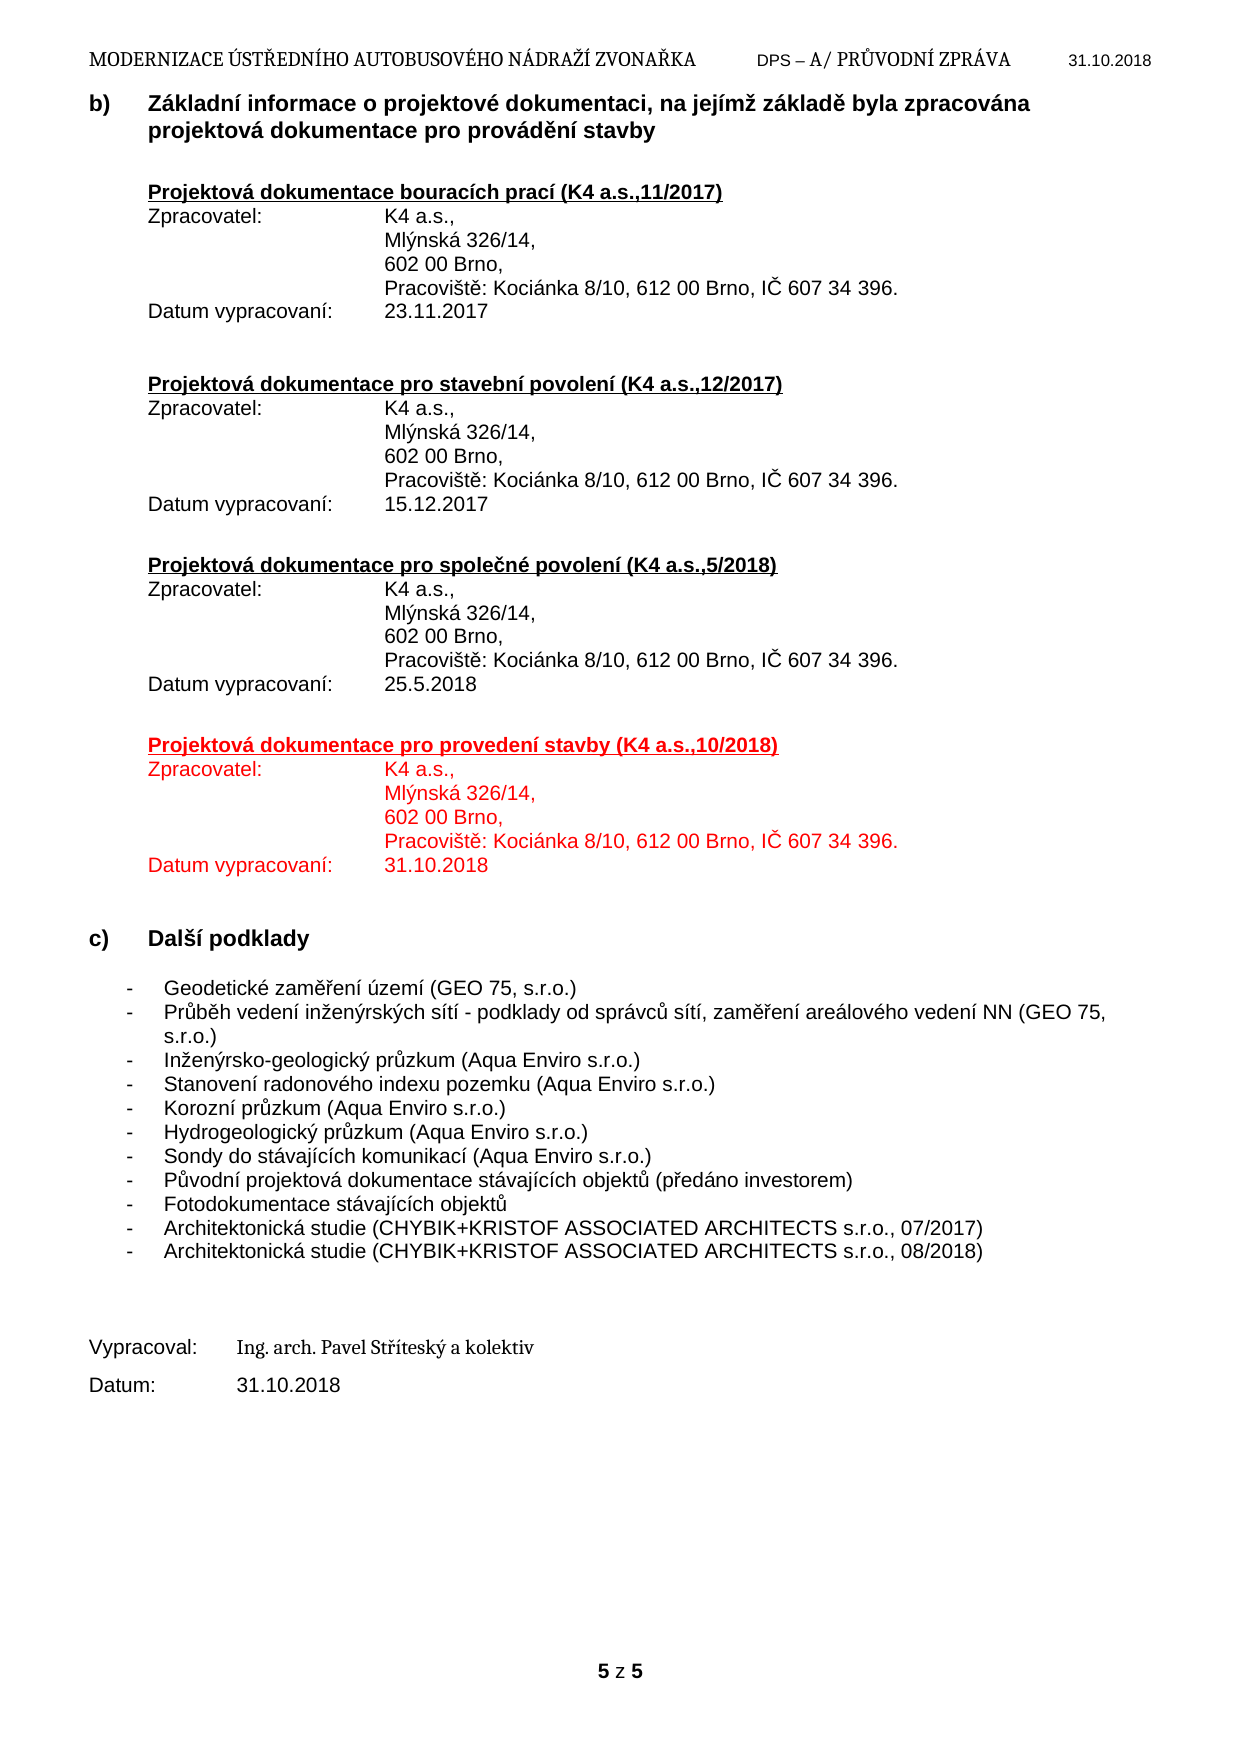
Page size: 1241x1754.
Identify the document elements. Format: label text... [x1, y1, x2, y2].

list Geodetické zaměření území (GEO 75, s.r.o.) [126, 976, 1152, 1000]
text Pracoviště: Kociánka 8/10, 612 00 Brno, IČ 607 34 396. [310, 275, 1152, 299]
list Původní projektová dokumentace stávajících objektů (předáno investorem) [126, 1167, 1152, 1191]
list Architektonická studie (CHYBIK+KRISTOF ASSOCIATED ARCHITECTS s.r.o., 08/2018) [126, 1239, 1152, 1263]
text Datum vypracovaní: 31.10.2018 [89, 852, 1152, 876]
text Projektová dokumentace pro stavební povolení (K4 a.s.,12/2017) [89, 372, 1152, 396]
text Pracoviště: Kociánka 8/10, 612 00 Brno, IČ 607 34 396. [310, 468, 1152, 492]
text Projektová dokumentace bouracích prací (K4 a.s.,11/2017) [89, 179, 1152, 203]
list Fotodokumentace stávajících objektů [126, 1191, 1152, 1215]
list Inženýrsko-geologický průzkum (Aqua Enviro s.r.o.) [126, 1048, 1152, 1072]
list Sondy do stávajících komunikací (Aqua Enviro s.r.o.) [126, 1143, 1152, 1167]
text Mlýnská 326/14, [310, 600, 1152, 624]
text Projektová dokumentace pro společné povolení (K4 a.s.,5/2018) [89, 552, 1152, 576]
list Hydrogeologický průzkum (Aqua Enviro s.r.o.) [126, 1119, 1152, 1143]
text Datum vypracovaní: 15.12.2017 [89, 492, 1152, 516]
text 602 00 Brno, [310, 444, 1152, 468]
text 602 00 Brno, [310, 804, 1152, 828]
text Pracoviště: Kociánka 8/10, 612 00 Brno, IČ 607 34 396. [310, 648, 1152, 672]
list Architektonická studie (CHYBIK+KRISTOF ASSOCIATED ARCHITECTS s.r.o., 07/2017) [126, 1215, 1152, 1239]
text Zpracovatel: K4 a.s., [89, 203, 1152, 227]
text 602 00 Brno, [310, 624, 1152, 648]
text Mlýnská 326/14, [310, 227, 1152, 251]
list Průběh vedení inženýrských sítí - podklady od správců sítí, zaměření areálového vedení NN (GEO 75, s.r.o.) [126, 1000, 1152, 1048]
text Pracoviště: Kociánka 8/10, 612 00 Brno, IČ 607 34 396. [310, 828, 1152, 852]
text Zpracovatel: K4 a.s., [89, 757, 1152, 781]
text Vypracoval: [89, 1335, 1152, 1360]
list Korozní průzkum (Aqua Enviro s.r.o.) [126, 1096, 1152, 1119]
subtitle Další podklady [89, 925, 1152, 952]
text Datum vypracovaní: 25.5.2018 [89, 672, 1152, 696]
text Datum vypracovaní: 23.11.2017 [89, 299, 1152, 323]
text Mlýnská 326/14, [310, 781, 1152, 804]
subtitle Základní informace o projektové dokumentaci, na jejímž základě byla zpracována projektová dokumentace pro provádění stavby [89, 90, 1152, 143]
text Zpracovatel: K4 a.s., [89, 576, 1152, 600]
text Datum: [89, 1372, 1152, 1396]
text Projektová dokumentace pro provedení stavby (K4 a.s.,10/2018) [89, 733, 1152, 757]
list Stanovení radonového indexu pozemku (Aqua Enviro s.r.o.) [126, 1072, 1152, 1096]
text 602 00 Brno, [310, 251, 1152, 275]
text Mlýnská 326/14, [310, 420, 1152, 444]
text Zpracovatel: K4 a.s., [89, 396, 1152, 420]
